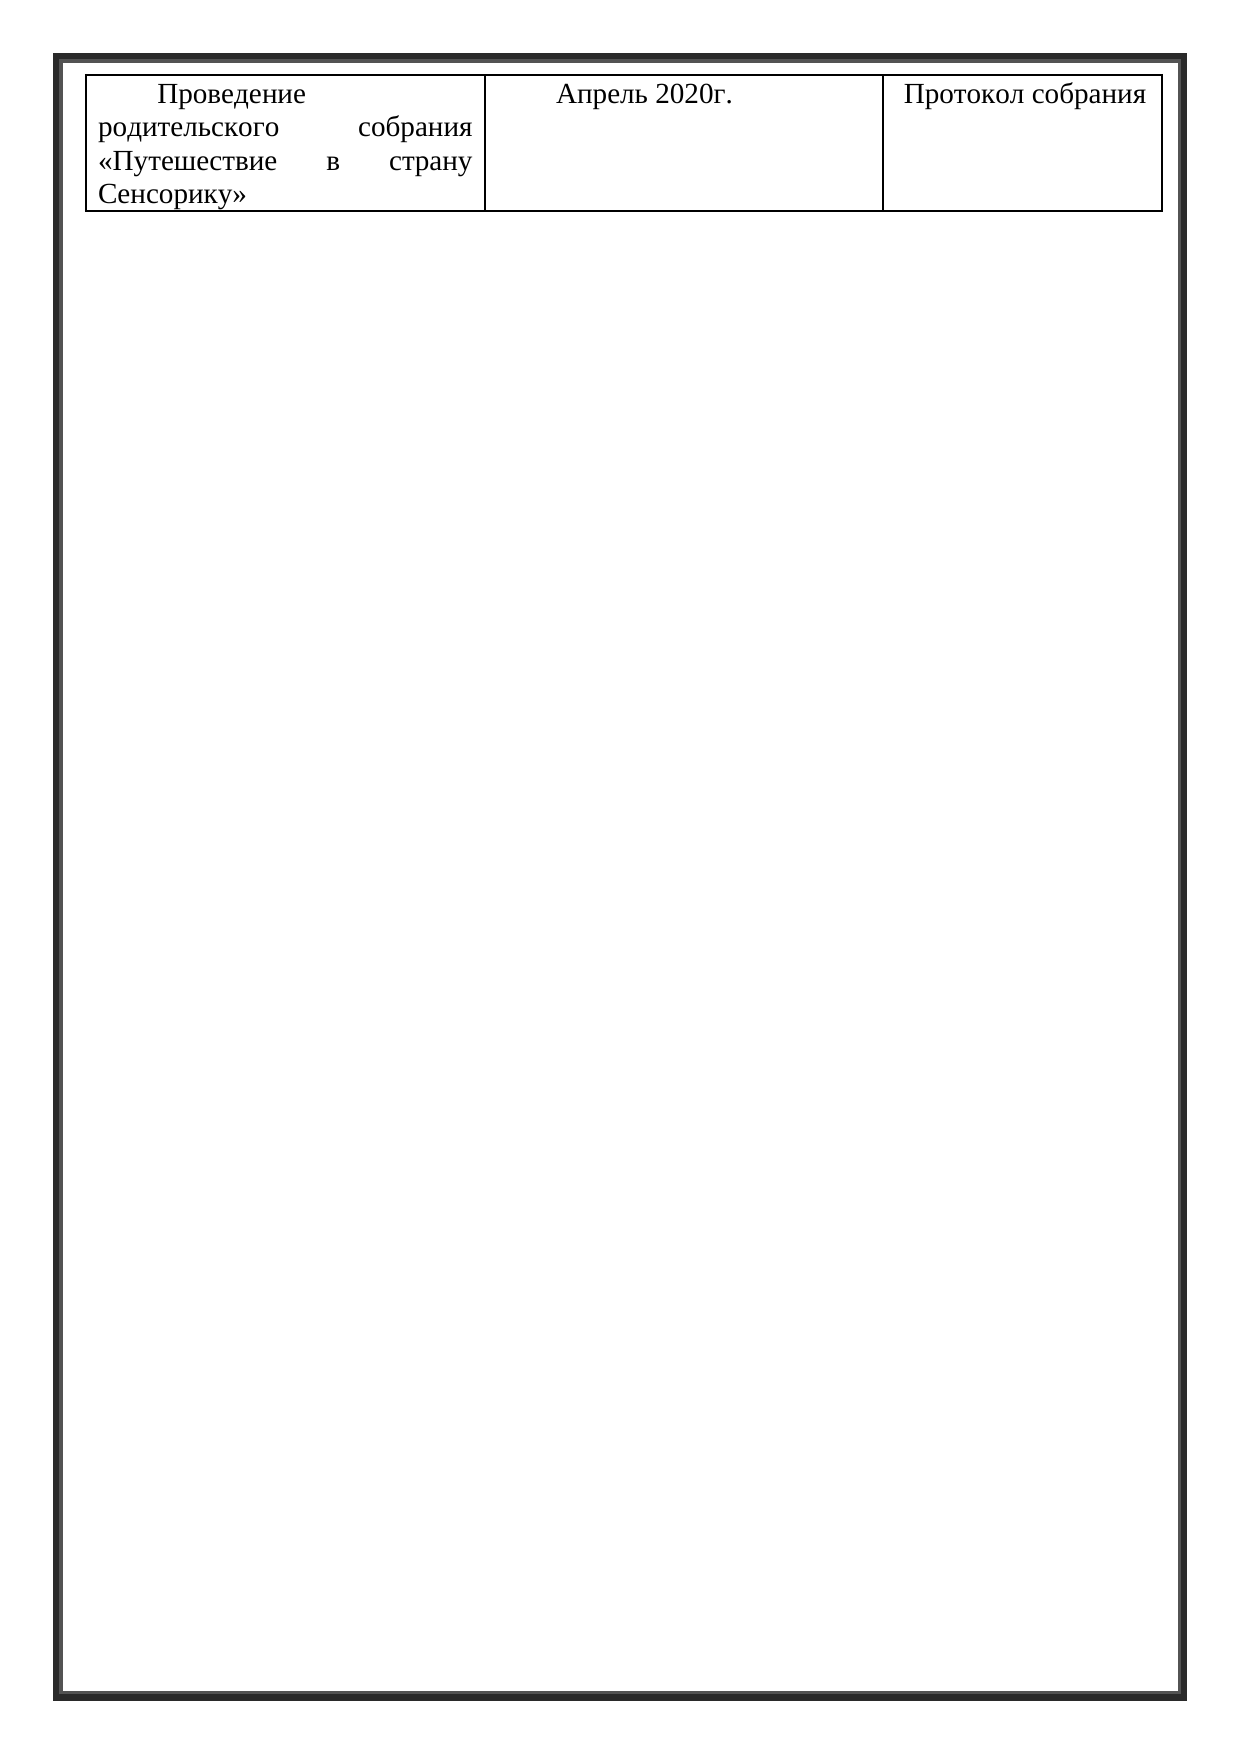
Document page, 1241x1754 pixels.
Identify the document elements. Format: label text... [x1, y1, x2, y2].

table_cell Апрель 2020г. [486, 76, 882, 210]
table_cell Протокол собрания [884, 76, 1161, 210]
table_cell Проведение родительского собрания «Путешествие в страну Сенсорику» [87, 76, 484, 210]
